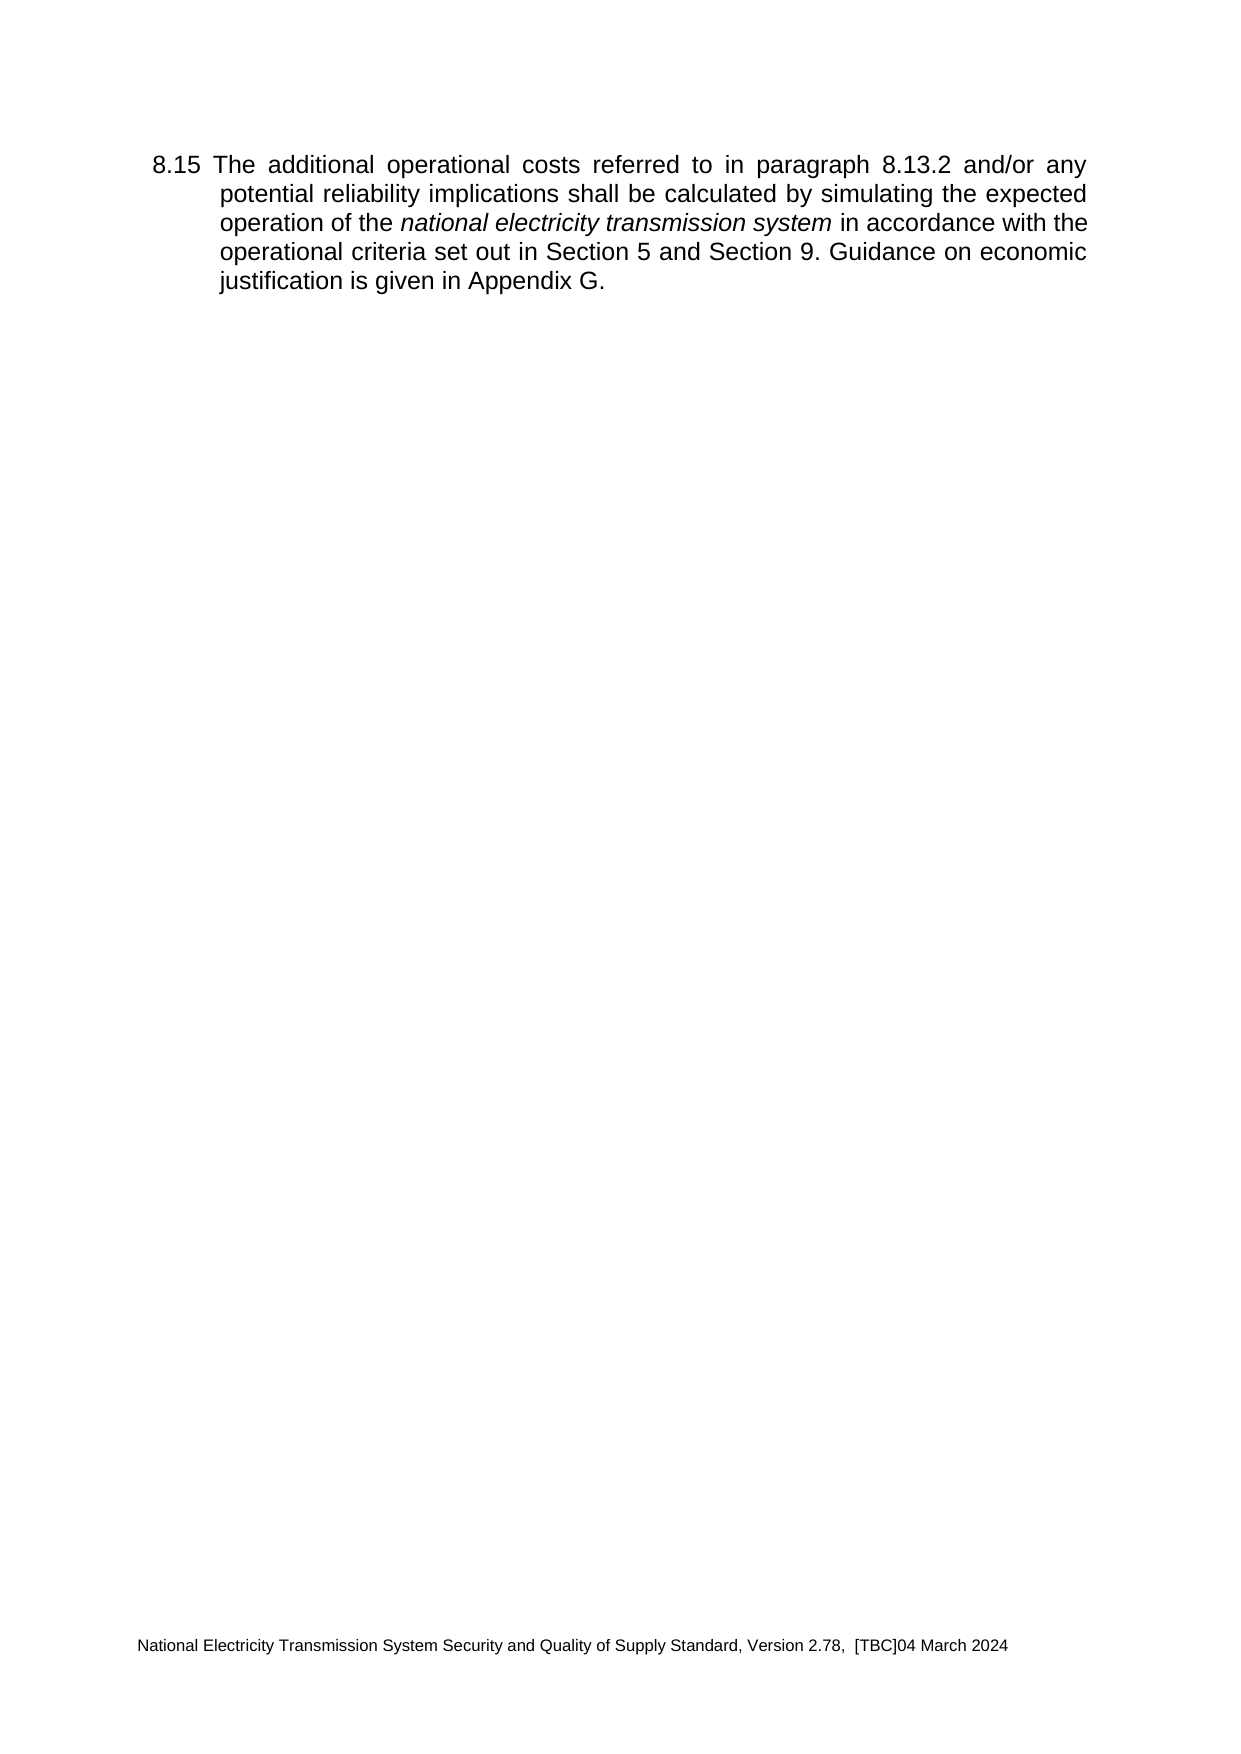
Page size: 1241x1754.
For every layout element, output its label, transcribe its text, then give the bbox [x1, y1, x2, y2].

text 8.15 The additional operational costs referred to in paragraph 8.13.2 and/or any potential reliability implications shall be calculated by simulating the expected operation of the national electricity transmission system in accordance with the operational criteria set out in Section 5 and Section 9. Guidance on economic justification is given in Appendix G. [152, 151, 1089, 295]
